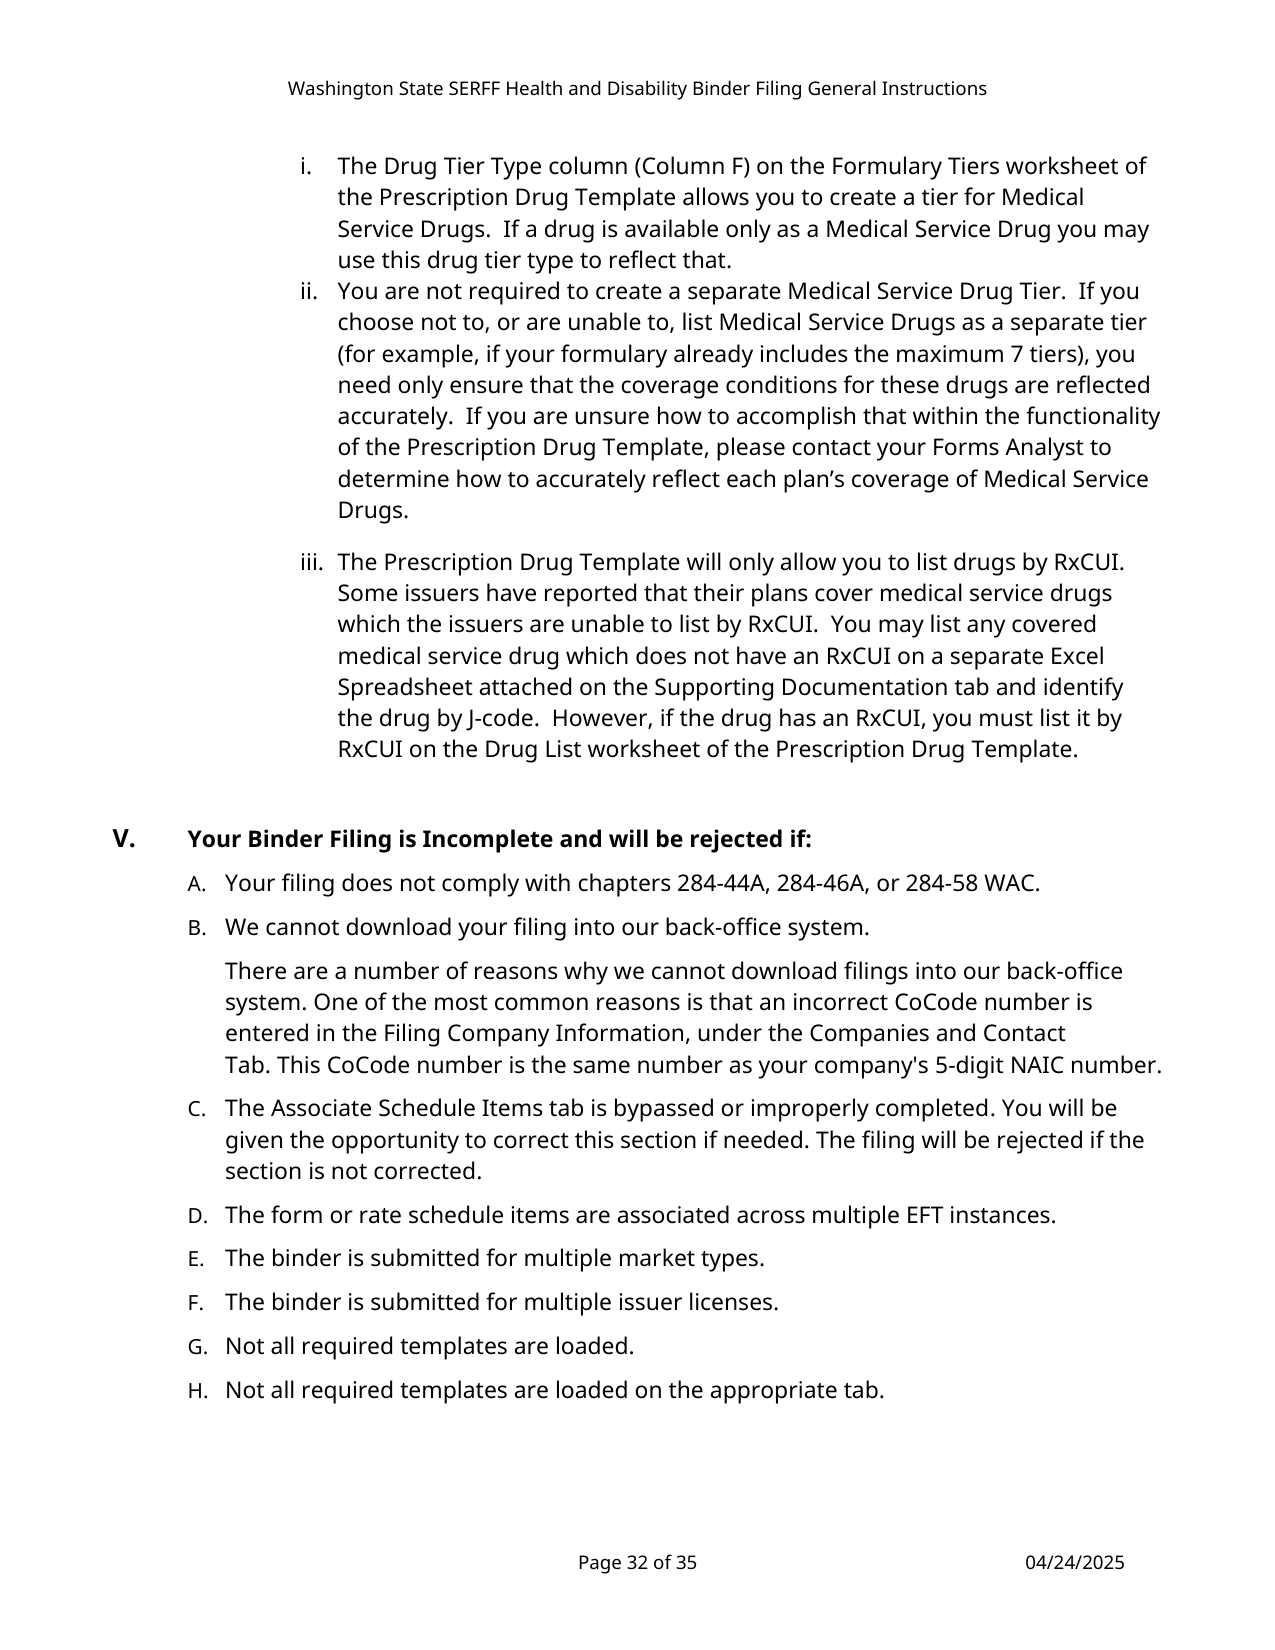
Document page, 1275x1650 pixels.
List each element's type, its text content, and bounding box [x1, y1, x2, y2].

subtitle Your filing does not comply with chapters 284-44A, 284-46A, or 284-58 WAC. [187, 867, 1162, 899]
subtitle We cannot download your filing into our back-office system. [187, 911, 1162, 942]
list The Prescription Drug Template will only allow you to list drugs by RxCUI. Some issuers have reported that their plans cover medical service drugs which the issuers are unable to list by RxCUI. You may list any covered medical service drug which does not have an RxCUI on a separate Excel Spreadsheet attached on the Supporting Documentation tab and identify the drug by J-code. However, if the drug has an RxCUI, you must list it by RxCUI on the Drug List worksheet of the Prescription Drug Template. [300, 546, 1162, 764]
subtitle Not all required templates are loaded. [187, 1330, 1162, 1361]
list The Drug Tier Type column (Column F) on the Formulary Tiers worksheet of the Prescription Drug Template allows you to create a tier for Medical Service Drugs. If a drug is available only as a Medical Service Drug you may use this drug tier type to reflect that. [300, 150, 1162, 275]
subtitle Not all required templates are loaded on the appropriate tab. [187, 1374, 1162, 1405]
subtitle The Associate Schedule Items tab is bypassed or improperly completed. You will be given the opportunity to correct this section if needed. The filing will be rejected if the section is not corrected. [187, 1092, 1162, 1186]
subtitle There are a number of reasons why we cannot download filings into our back-office system. One of the most common reasons is that an incorrect CoCode number is entered in the Filing Company Information, under the Companies and Contact Tab. This CoCode number is the same number as your company's 5-digit NAIC number. [225, 955, 1162, 1080]
list You are not required to create a separate Medical Service Drug Tier. If you choose not to, or are unable to, list Medical Service Drugs as a separate tier (for example, if your formulary already includes the maximum 7 tiers), you need only ensure that the coverage conditions for these drugs are reflected accurately. If you are unsure how to accomplish that within the functionality of the Prescription Drug Template, please contact your Forms Analyst to determine how to accurately reflect each plan’s coverage of Medical Service Drugs. [300, 275, 1162, 525]
subtitle The binder is submitted for multiple issuer licenses. [187, 1286, 1162, 1317]
subtitle Your Binder Filing is Incomplete and will be rejected if: [112, 821, 1162, 855]
subtitle The binder is submitted for multiple market types. [187, 1242, 1162, 1274]
subtitle The form or rate schedule items are associated across multiple EFT instances. [187, 1199, 1162, 1230]
